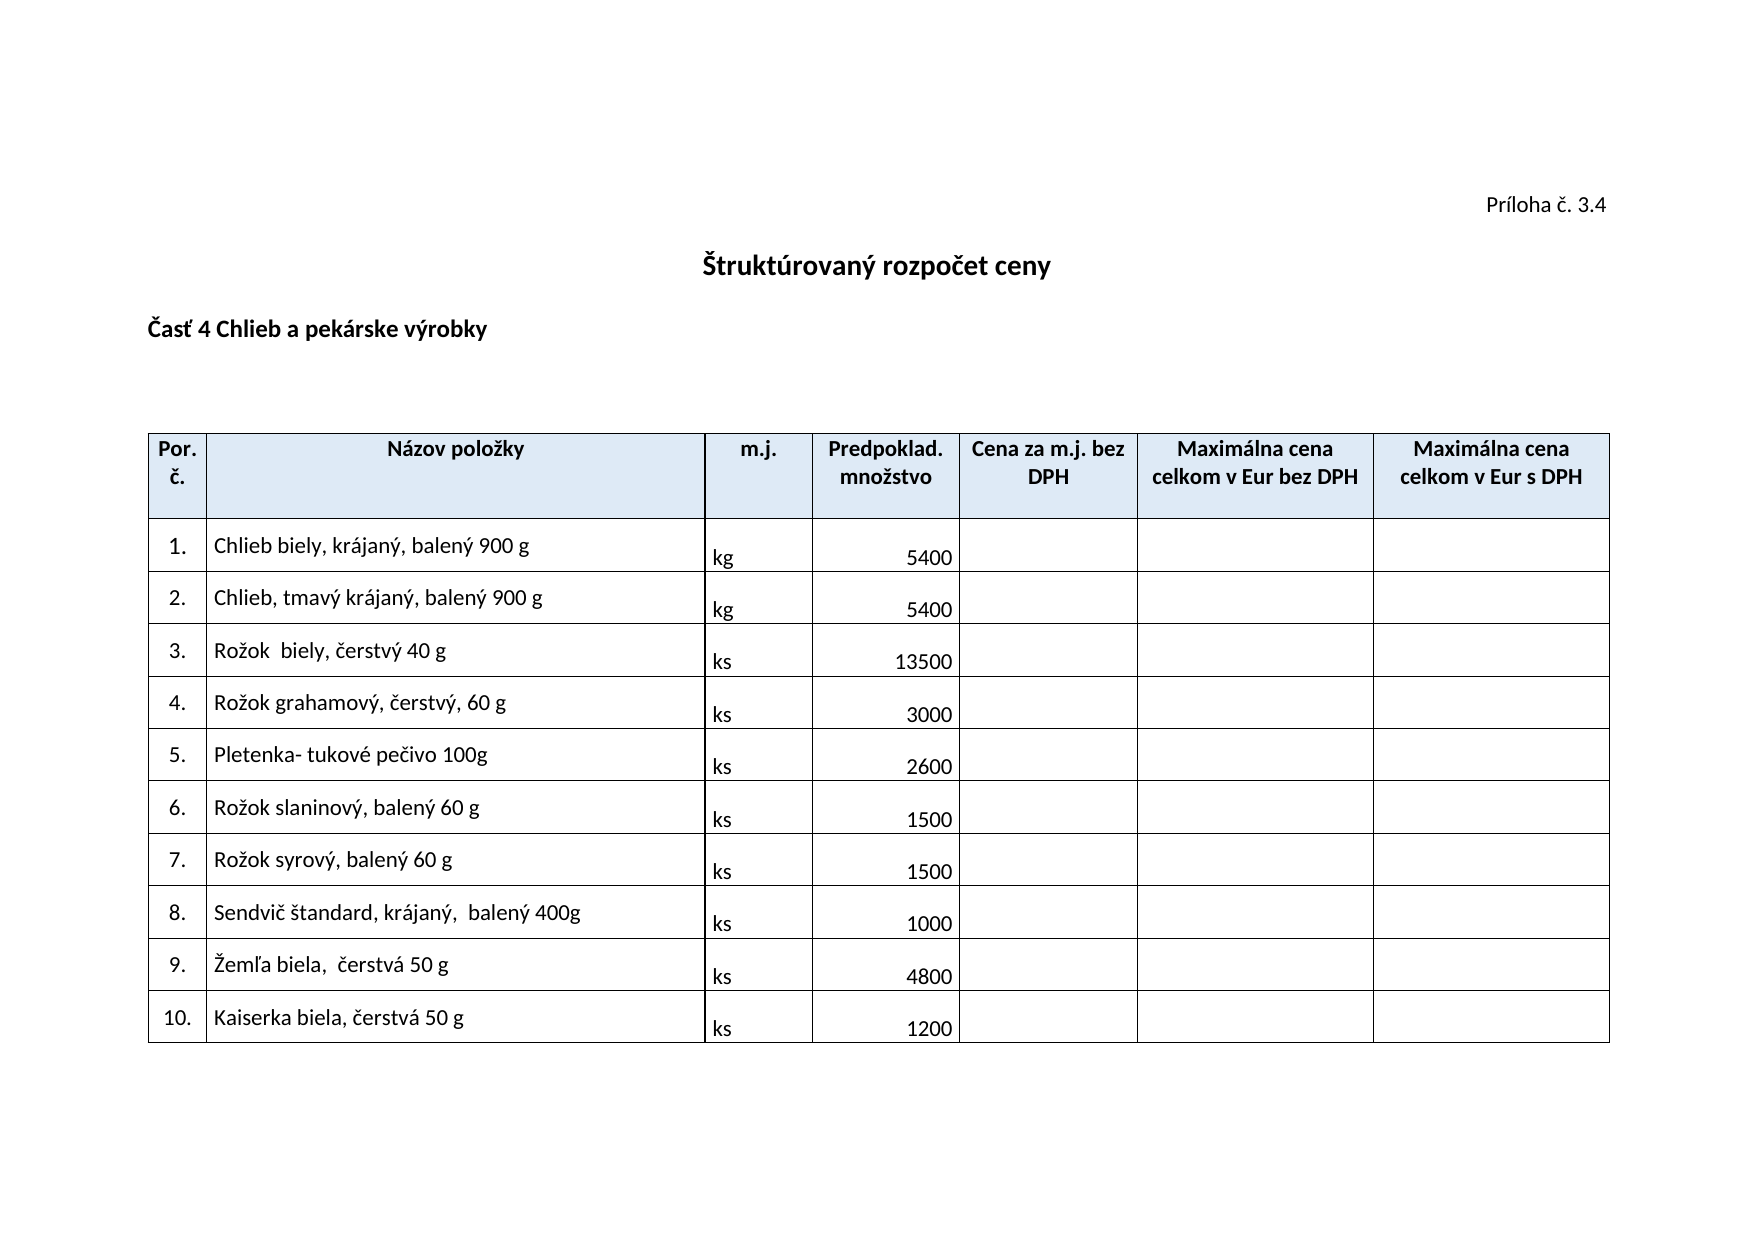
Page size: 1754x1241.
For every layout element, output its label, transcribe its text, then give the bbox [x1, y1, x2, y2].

table_cell [960, 781, 1137, 833]
table_cell [1138, 991, 1373, 1042]
table_header Cena za m.j. bez DPH [960, 434, 1137, 518]
table_cell 4. [149, 677, 206, 728]
table_cell [1138, 781, 1373, 833]
table_cell [960, 677, 1137, 728]
table_cell 1500 [813, 834, 959, 885]
table_header m.j. [706, 434, 812, 518]
table_header Maximálna cena celkom v Eur s DPH [1374, 434, 1609, 518]
table_cell Sendvič štandard, krájaný, balený 400g [207, 886, 704, 937]
table_cell [960, 939, 1137, 990]
table_cell [960, 729, 1137, 780]
table_cell [1138, 939, 1373, 990]
table_cell [960, 886, 1137, 937]
table_cell [1374, 624, 1609, 676]
table_cell 3. [149, 624, 206, 676]
table_cell [1374, 781, 1609, 833]
table_cell 2. [149, 572, 206, 623]
table_header Predpoklad. množstvo [813, 434, 959, 518]
table_cell [1138, 886, 1373, 937]
table_cell 1. [149, 519, 206, 571]
table_cell Chlieb biely, krájaný, balený 900 g [207, 519, 704, 571]
table_cell [1374, 519, 1609, 571]
table_cell 1500 [813, 781, 959, 833]
table_cell Kaiserka biela, čerstvá 50 g [207, 991, 704, 1042]
table_cell Pletenka- tukové pečivo 100g [207, 729, 704, 780]
table_cell [1374, 729, 1609, 780]
text Časť 4 Chlieb a pekárske výrobky [148, 313, 1606, 344]
table_cell ks [706, 886, 812, 937]
table_cell Rožok slaninový, balený 60 g [207, 781, 704, 833]
table_cell ks [706, 991, 812, 1042]
table_cell Chlieb, tmavý krájaný, balený 900 g [207, 572, 704, 623]
table_cell ks [706, 729, 812, 780]
table_cell Rožok biely, čerstvý 40 g [207, 624, 704, 676]
table_header Por. č. [149, 434, 206, 518]
table_cell [1138, 677, 1373, 728]
table_cell [1138, 834, 1373, 885]
text Príloha č. 3.4 [148, 190, 1606, 218]
table_cell [1138, 624, 1373, 676]
table_cell kg [706, 519, 812, 571]
table_cell 4800 [813, 939, 959, 990]
table_cell 5400 [813, 519, 959, 571]
table_cell 7. [149, 834, 206, 885]
table_cell 6. [149, 781, 206, 833]
table_cell [1374, 991, 1609, 1042]
text Štruktúrovaný rozpočet ceny [148, 247, 1606, 283]
table_cell [1374, 677, 1609, 728]
table_cell [1138, 729, 1373, 780]
table_header Maximálna cena celkom v Eur bez DPH [1138, 434, 1373, 518]
table_cell 5400 [813, 572, 959, 623]
table_cell [1138, 572, 1373, 623]
table_cell [960, 624, 1137, 676]
table_cell [960, 991, 1137, 1042]
table_cell [960, 572, 1137, 623]
table_cell [960, 519, 1137, 571]
table_cell ks [706, 939, 812, 990]
table_cell [1374, 834, 1609, 885]
table_cell 9. [149, 939, 206, 990]
table_cell 1200 [813, 991, 959, 1042]
table_cell ks [706, 834, 812, 885]
table_cell 5. [149, 729, 206, 780]
table_cell [1374, 939, 1609, 990]
table_cell 2600 [813, 729, 959, 780]
table_cell [1138, 519, 1373, 571]
table_cell [960, 834, 1137, 885]
table_cell [1374, 572, 1609, 623]
table_cell 1000 [813, 886, 959, 937]
table_cell 3000 [813, 677, 959, 728]
table_cell kg [706, 572, 812, 623]
table_cell ks [706, 677, 812, 728]
table_cell ks [706, 624, 812, 676]
table_cell ks [706, 781, 812, 833]
table_cell [1374, 886, 1609, 937]
table_cell Rožok syrový, balený 60 g [207, 834, 704, 885]
table_header Názov položky [207, 434, 704, 518]
table_cell 10. [149, 991, 206, 1042]
table_cell Rožok grahamový, čerstvý, 60 g [207, 677, 704, 728]
table_cell 13500 [813, 624, 959, 676]
table_cell 8. [149, 886, 206, 937]
table_cell Žemľa biela, čerstvá 50 g [207, 939, 704, 990]
